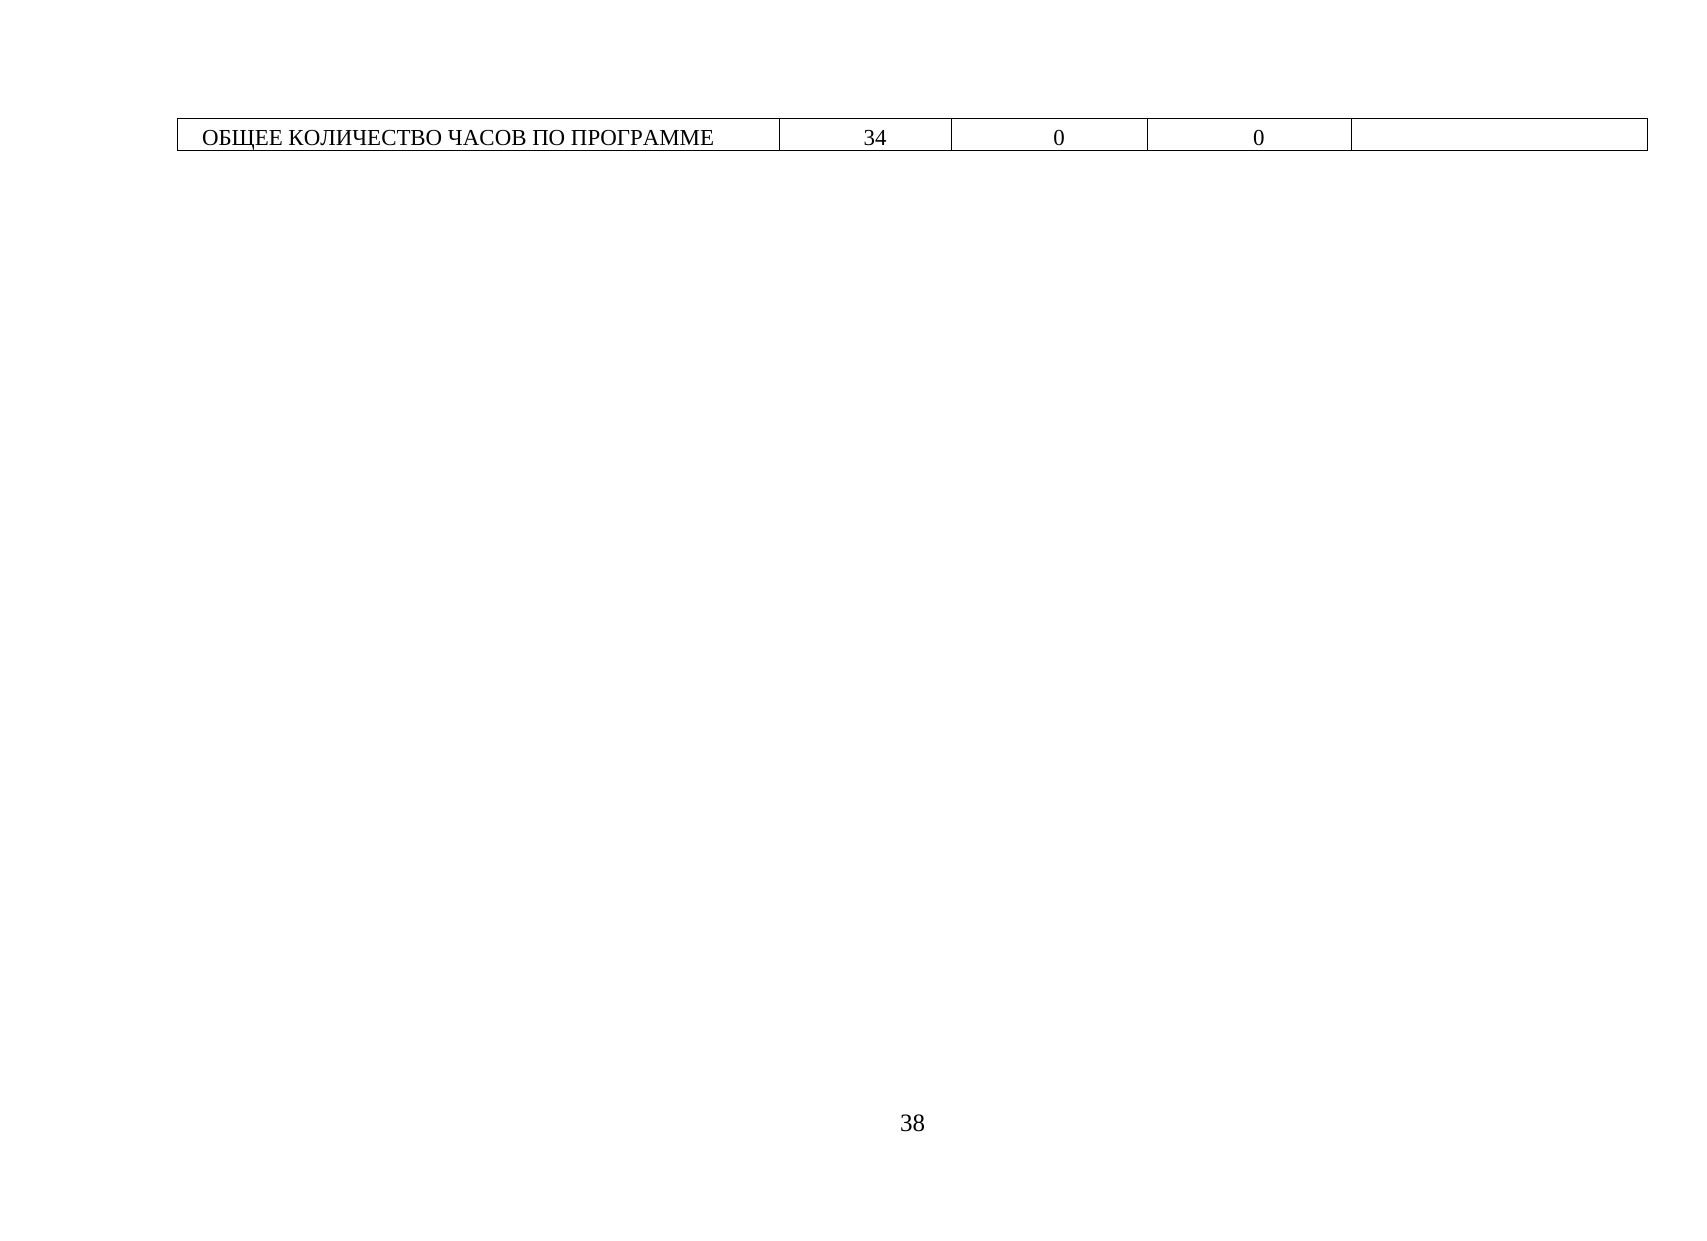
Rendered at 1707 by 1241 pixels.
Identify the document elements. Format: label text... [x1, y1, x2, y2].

table_cell 0 [1148, 119, 1351, 150]
table_cell [1352, 119, 1647, 150]
table_cell ОБЩЕЕ КОЛИЧЕСТВО ЧАСОВ ПО ПРОГРАММЕ [178, 119, 779, 150]
table_cell 0 [952, 119, 1147, 150]
table_cell 34 [780, 119, 951, 150]
